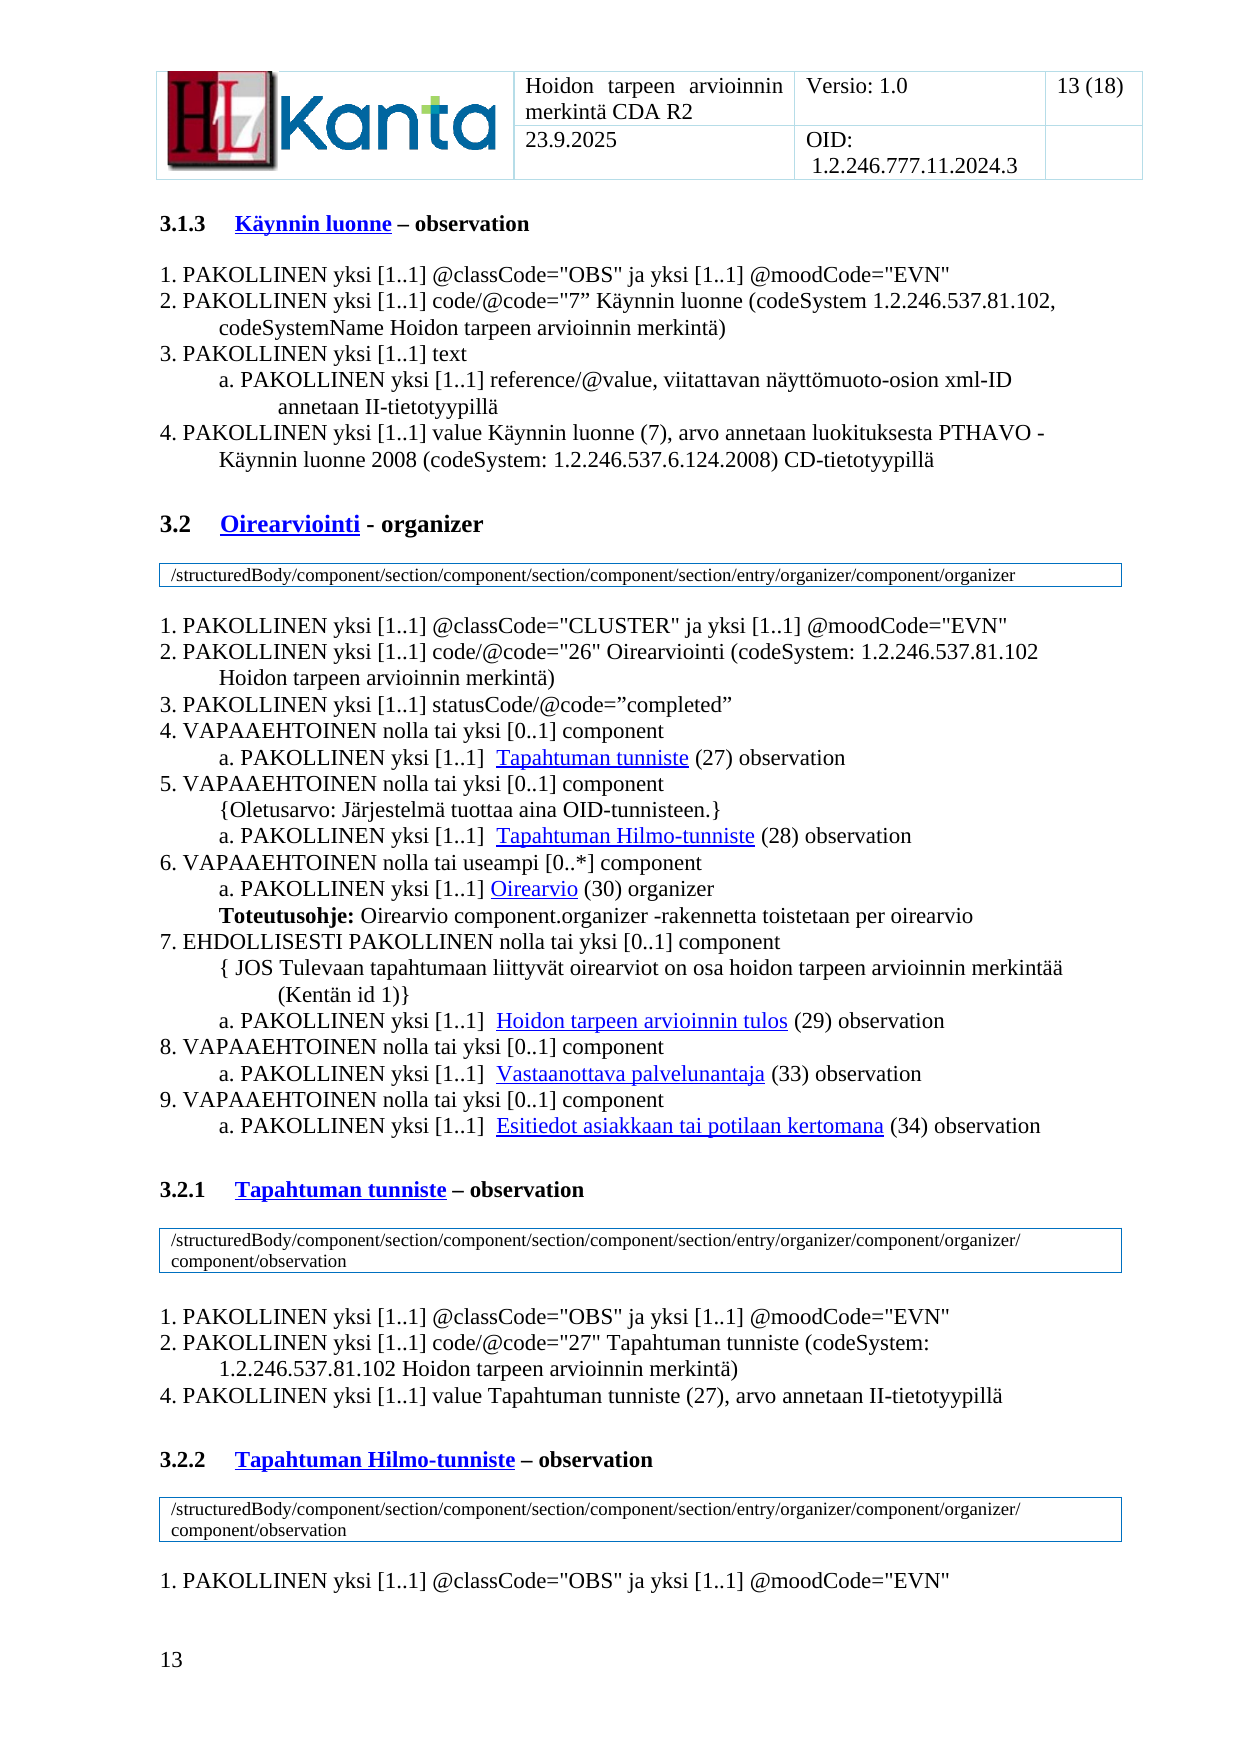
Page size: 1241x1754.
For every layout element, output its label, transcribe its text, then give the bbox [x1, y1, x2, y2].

text { JOS Tulevaan tapahtumaan liittyvät oirearviot on osa hoidon tarpeen arvioinnin merkintää (Kentän id 1)} [218, 954, 1081, 1007]
text 4. VAPAAEHTOINEN nolla tai yksi [0..1] component [159, 717, 1081, 743]
text a. PAKOLLINEN yksi [1..1] reference/@value, viitattavan näyttömuoto-osion xml-ID annetaan II-tietotyypillä [218, 367, 1081, 419]
subtitle Oirearviointi - organizer [159, 509, 1081, 538]
text a. PAKOLLINEN yksi [1..1] Tapahtuman Hilmo-tunniste (28) observation [218, 823, 1081, 849]
text 3. PAKOLLINEN yksi [1..1] text [159, 340, 1081, 367]
text a. PAKOLLINEN yksi [1..1] Esitiedot asiakkaan tai potilaan kertomana (34) observation [218, 1112, 1081, 1139]
text a. PAKOLLINEN yksi [1..1] Oirearvio (30) organizer [218, 875, 1081, 902]
text 3. PAKOLLINEN yksi [1..1] statusCode/@code=”completed” [159, 691, 1081, 717]
picture [167, 71, 279, 171]
text a. PAKOLLINEN yksi [1..1] Hoidon tarpeen arvioinnin tulos (29) observation [218, 1007, 1081, 1033]
subtitle Tapahtuman Hilmo-tunniste – observation [159, 1446, 1081, 1472]
text 1. PAKOLLINEN yksi [1..1] @classCode="OBS" ja yksi [1..1] @moodCode="EVN" [159, 1303, 1081, 1329]
text {Oletusarvo: Järjestelmä tuottaa aina OID-tunnisteen.} [218, 796, 1081, 823]
text 9. VAPAAEHTOINEN nolla tai yksi [0..1] component [159, 1086, 1081, 1112]
subtitle Käynnin luonne – observation [159, 210, 1081, 236]
text a. PAKOLLINEN yksi [1..1] Vastaanottava palvelunantaja (33) observation [218, 1060, 1081, 1086]
text a. PAKOLLINEN yksi [1..1] Tapahtuman tunniste (27) observation [218, 743, 1081, 770]
text 2. PAKOLLINEN yksi [1..1] code/@code="27" Tapahtuman tunniste (codeSystem: 1.2.246.537.81.102 Hoidon tarpeen arvioinnin merkintä) [159, 1329, 1081, 1382]
text 2. PAKOLLINEN yksi [1..1] code/@code="7” Käynnin luonne (codeSystem 1.2.246.537.81.102, codeSystemName Hoidon tarpeen arvioinnin merkintä) [159, 287, 1081, 340]
text 1. PAKOLLINEN yksi [1..1] @classCode="OBS" ja yksi [1..1] @moodCode="EVN" [159, 261, 1081, 287]
text 7. EHDOLLISESTI PAKOLLINEN nolla tai yksi [0..1] component [159, 928, 1081, 954]
text 2. PAKOLLINEN yksi [1..1] code/@code="26" Oirearviointi (codeSystem: 1.2.246.537.81.102 Hoidon tarpeen arvioinnin merkintä) [159, 638, 1081, 691]
table_header /structuredBody/component/section/component/section/component/section/entry/organizer/component/organizer/component/observation [160, 1229, 1121, 1272]
subtitle Tapahtuman tunniste – observation [159, 1176, 1081, 1203]
text 1. PAKOLLINEN yksi [1..1] @classCode="OBS" ja yksi [1..1] @moodCode="EVN" [159, 1567, 1081, 1593]
text 4. PAKOLLINEN yksi [1..1] value Käynnin luonne (7), arvo annetaan luokituksesta PTHAVO - Käynnin luonne 2008 (codeSystem: 1.2.246.537.6.124.2008) CD-tietotyypillä [159, 419, 1081, 472]
table_header /structuredBody/component/section/component/section/component/section/entry/organizer/component/organizer [160, 564, 1121, 586]
text 4. PAKOLLINEN yksi [1..1] value Tapahtuman tunniste (27), arvo annetaan II-tietotyypillä [159, 1382, 1081, 1408]
picture [281, 96, 496, 150]
text 8. VAPAAEHTOINEN nolla tai yksi [0..1] component [159, 1033, 1081, 1060]
table_header /structuredBody/component/section/component/section/component/section/entry/organizer/component/organizer/component/observation [160, 1498, 1121, 1541]
text 6. VAPAAEHTOINEN nolla tai useampi [0..*] component [159, 849, 1081, 875]
text 1. PAKOLLINEN yksi [1..1] @classCode="CLUSTER" ja yksi [1..1] @moodCode="EVN" [159, 612, 1081, 638]
text Toteutusohje: Oirearvio component.organizer -rakennetta toistetaan per oirearvio [218, 902, 1081, 928]
text 5. VAPAAEHTOINEN nolla tai yksi [0..1] component [159, 770, 1081, 796]
